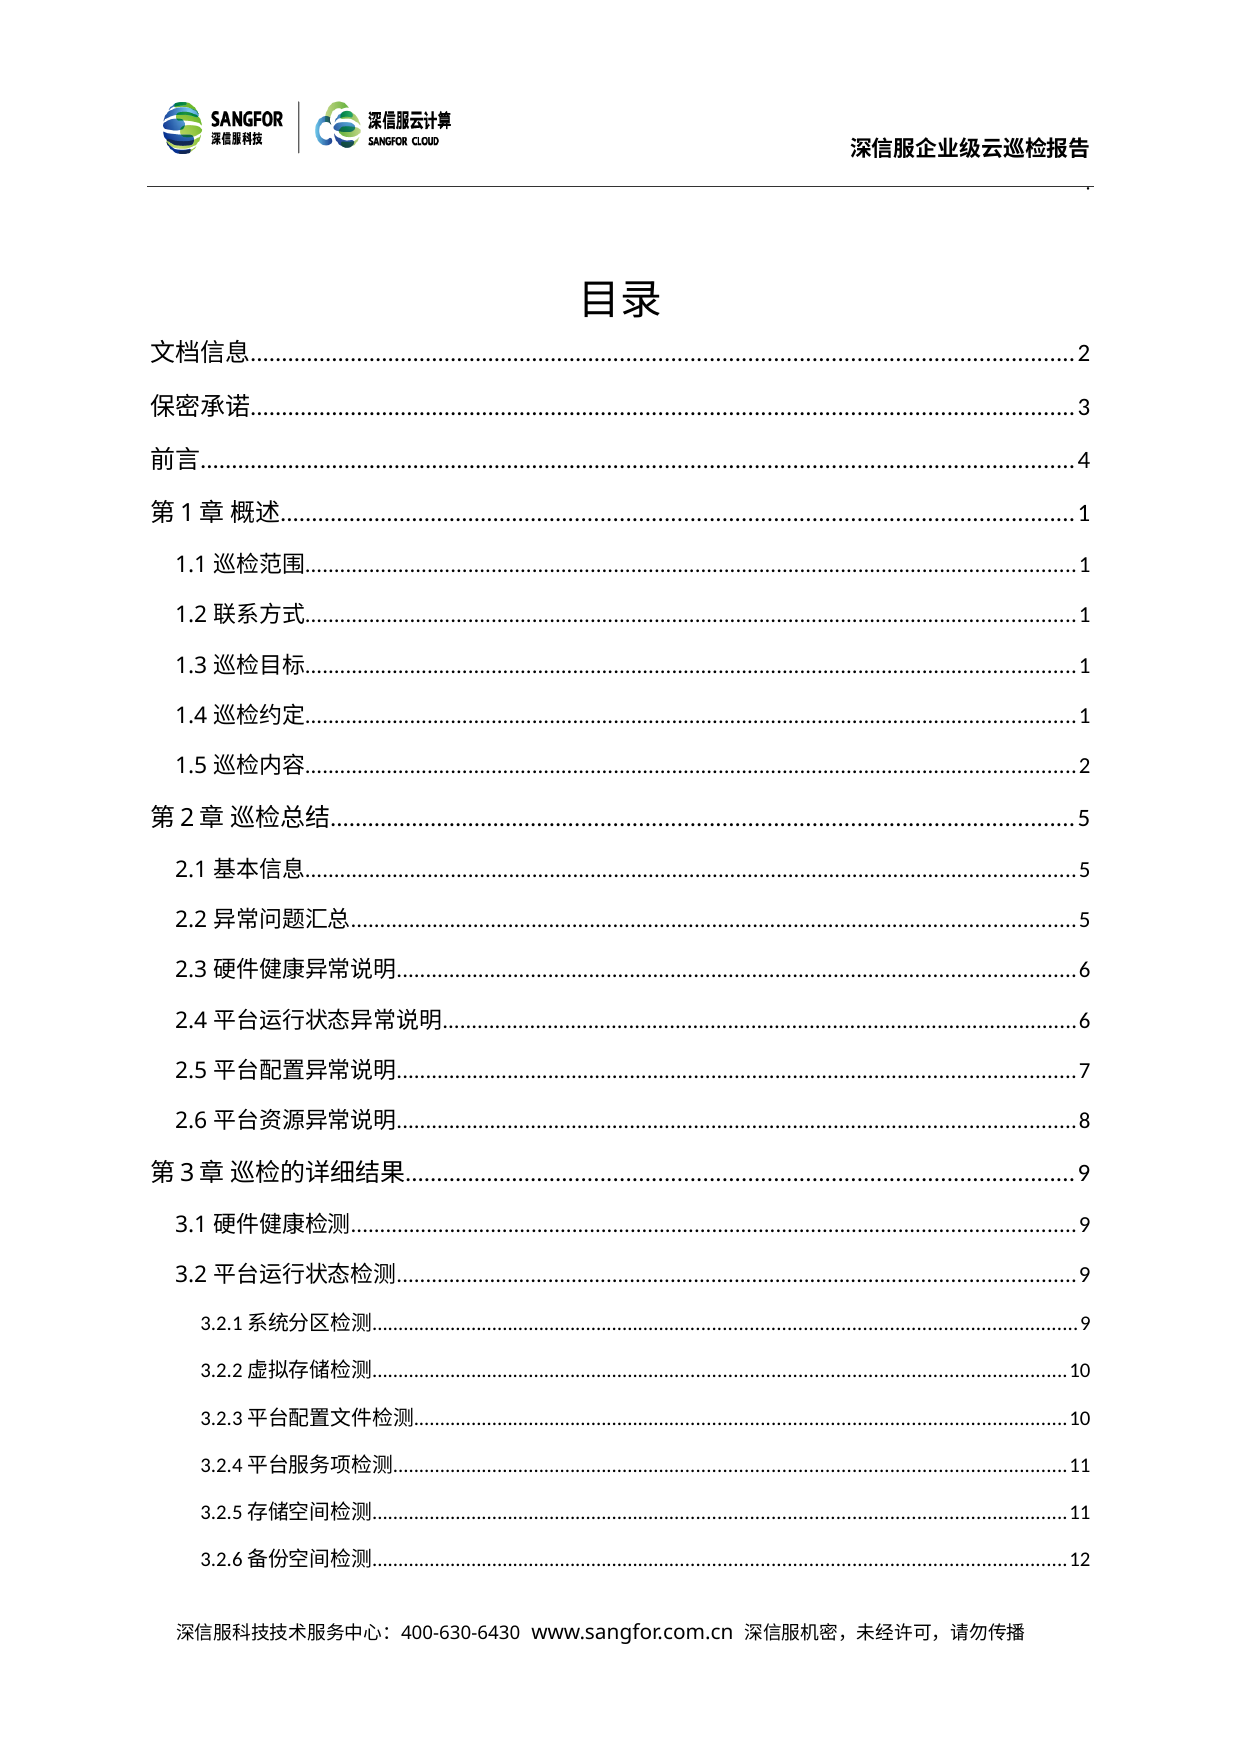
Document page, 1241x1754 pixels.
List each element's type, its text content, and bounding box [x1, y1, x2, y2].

text 前言 4 [150, 439, 1090, 476]
text 文档信息 2 [150, 333, 1090, 369]
text 3.1 硬件健康检测 9 [175, 1206, 1090, 1239]
text 3.2 平台运行状态检测 9 [175, 1256, 1090, 1289]
text 3.2.3 平台配置文件检测 10 [200, 1401, 1090, 1431]
text 1.3 巡检目标 1 [175, 646, 1090, 680]
text 2.2 异常问题汇总 5 [175, 901, 1090, 934]
text 保密承诺 3 [150, 386, 1090, 422]
text 2.4 平台运行状态异常说明 6 [175, 1002, 1090, 1035]
text 2.1 基本信息 5 [175, 851, 1090, 884]
text 2.3 硬件健康异常说明 6 [175, 951, 1090, 984]
text 第1章 概述 1 [150, 493, 1090, 529]
text 3.2.6 备份空间检测 12 [200, 1542, 1090, 1572]
text 2.6 平台资源异常说明 8 [175, 1102, 1090, 1136]
text 1.4 巡检约定 1 [175, 697, 1090, 730]
text 第2章 巡检总结 5 [150, 797, 1090, 834]
text 目录 [150, 266, 1090, 326]
picture [152, 91, 462, 161]
text 第3章 巡检的详细结果 9 [150, 1152, 1090, 1189]
text 3.2.1 系统分区检测 9 [200, 1306, 1090, 1337]
text 3.2.4 平台服务项检测 11 [200, 1448, 1090, 1478]
text 1.1 巡检范围 1 [175, 546, 1090, 579]
text 1.5 巡检内容 2 [175, 747, 1090, 780]
text 1.2 联系方式 1 [175, 596, 1090, 629]
text 3.2.5 存储空间检测 11 [200, 1495, 1090, 1525]
text 2.5 平台配置异常说明 7 [175, 1052, 1090, 1085]
text 3.2.2 虚拟存储检测 10 [200, 1353, 1090, 1384]
